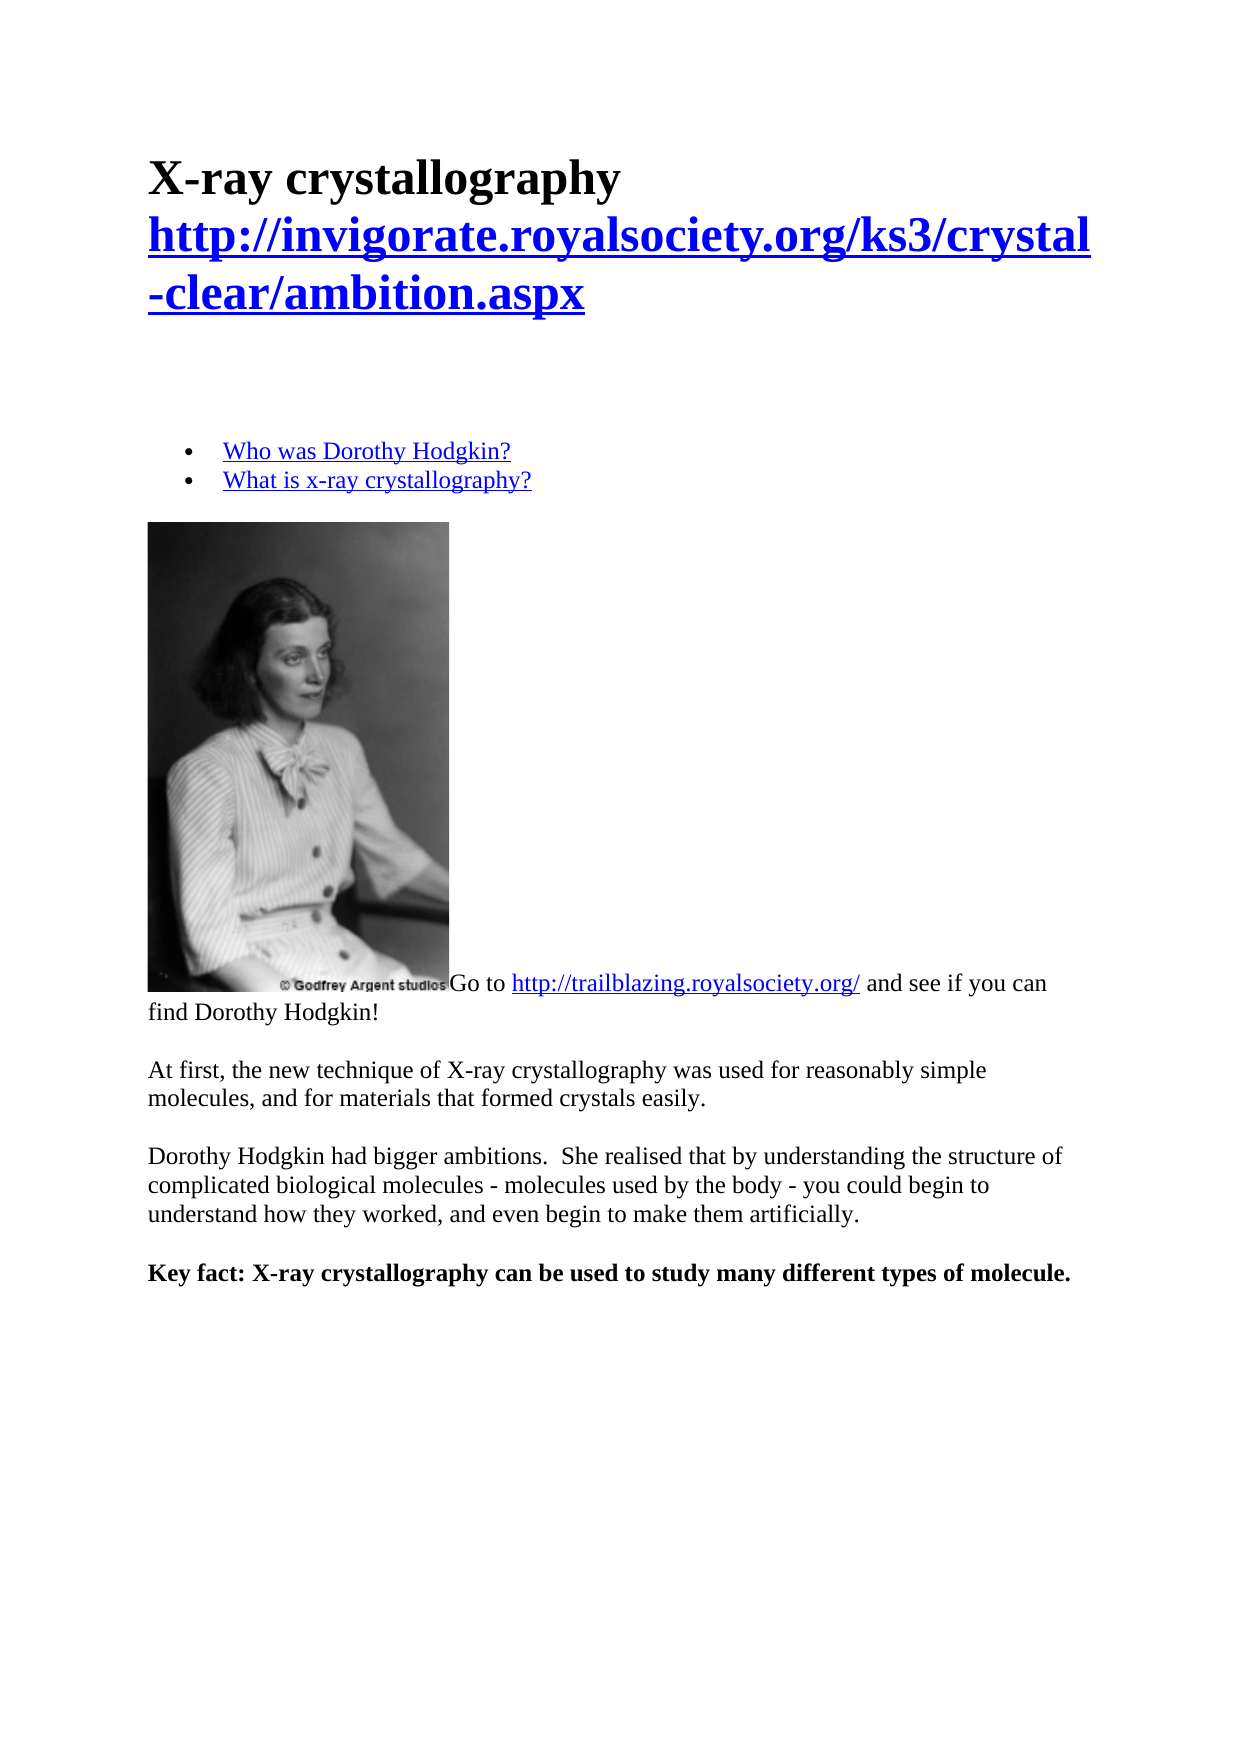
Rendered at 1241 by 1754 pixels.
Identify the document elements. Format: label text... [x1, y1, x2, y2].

list What is x-ray crystallography? [185, 465, 1093, 493]
text At first, the new technique of X-ray crystallography was used for reasonably simple molecules, and for materials that formed crystals easily. [148, 1055, 1093, 1112]
picture [147, 522, 450, 992]
table_header Key fact: X-ray crystallography can be used to study many different types of molecule. [146, 1257, 1079, 1289]
list Who was Dorothy Hodgkin? [185, 436, 1093, 465]
text Dorothy Hodgkin had bigger ambitions. She realised that by understanding the structure of complicated biological molecules - molecules used by the body - you could begin to understand how they worked, and even begin to make them artificially. [148, 1141, 1093, 1228]
text X-ray crystallography http://invigorate.royalsociety.org/ks3/crystal-clear/ambition.aspx [148, 148, 1093, 320]
